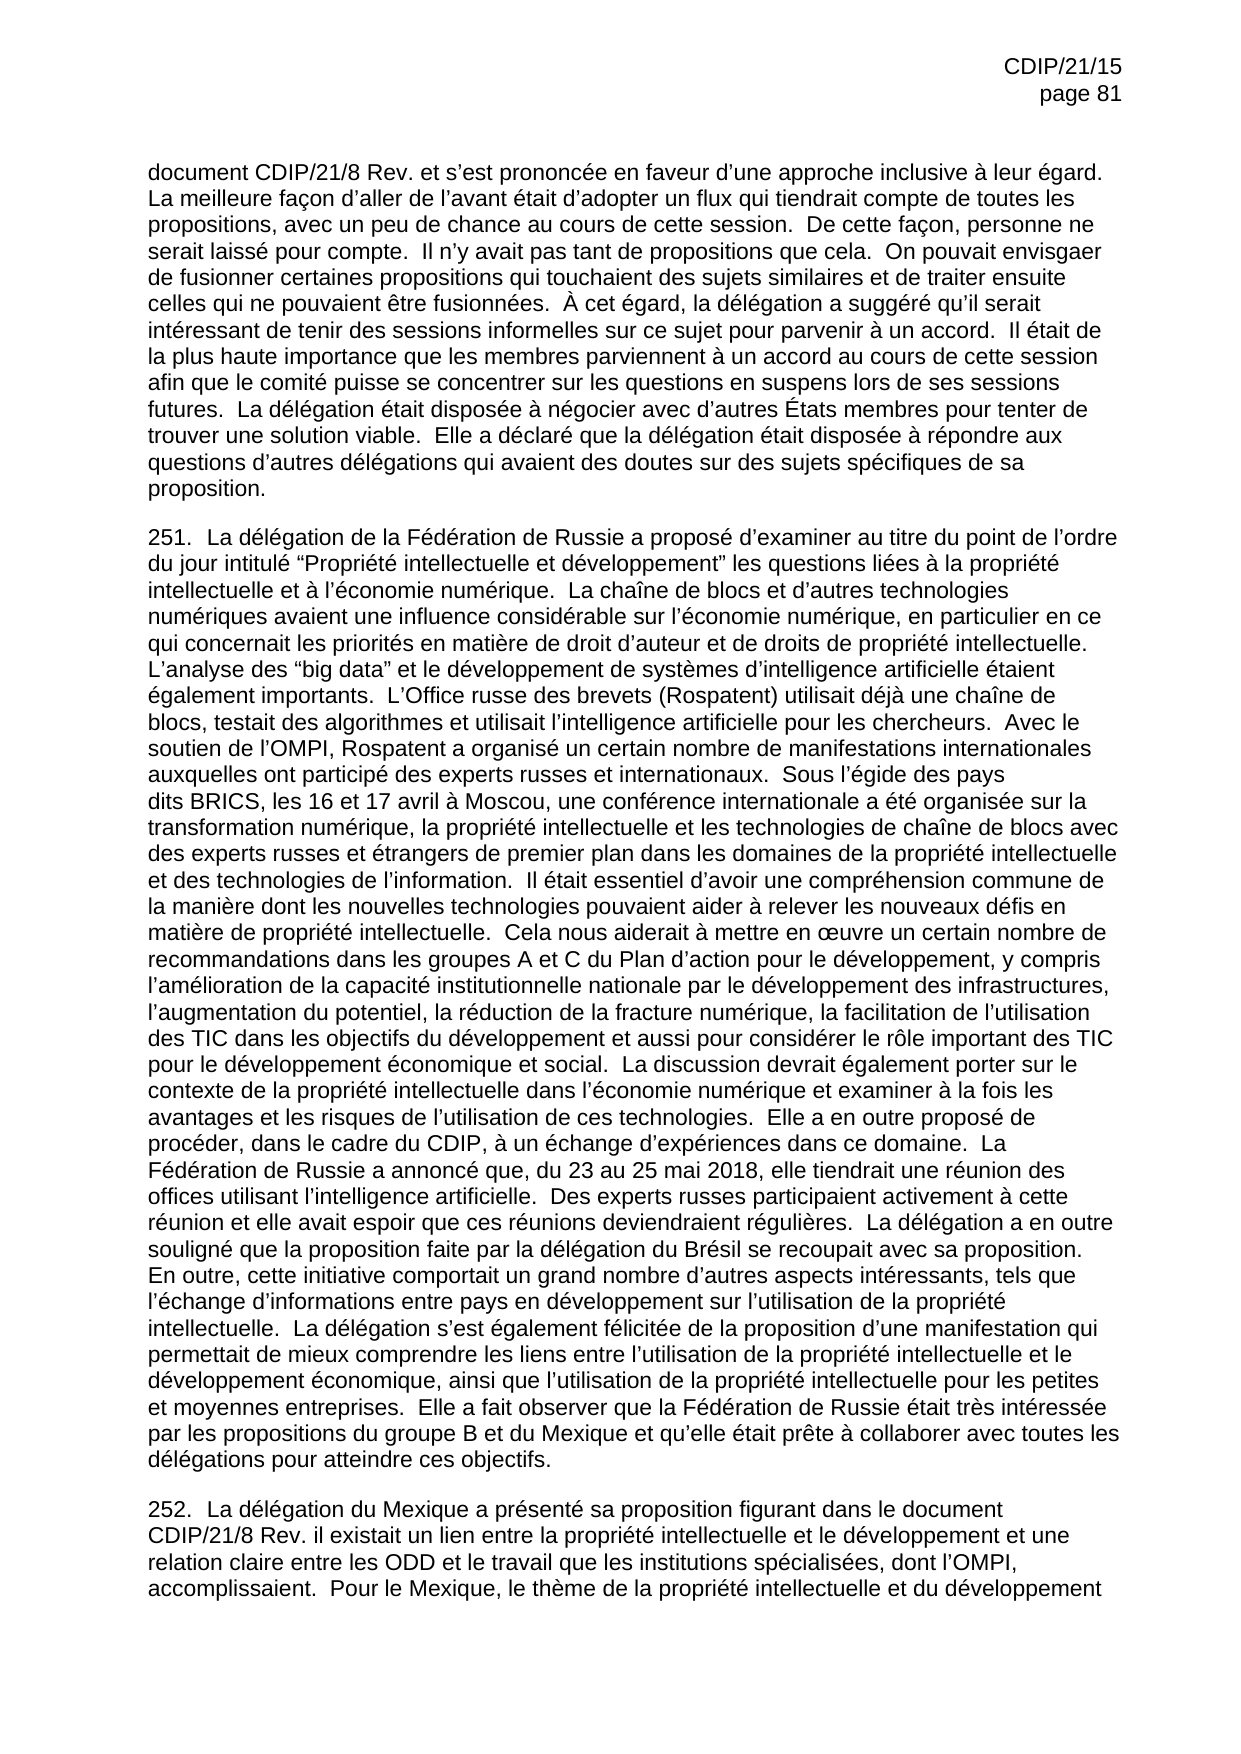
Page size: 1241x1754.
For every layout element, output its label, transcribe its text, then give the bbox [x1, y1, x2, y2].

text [148, 1496, 1122, 1601]
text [148, 158, 1122, 501]
text La délégation de la Fédération de Russie a proposé d’examiner au titre du point de l’ordre du jour intitulé “Propriété intellectuelle et développement” les questions liées à la propriété intellectuelle et à l’économie numérique. La chaîne de blocs et d’autres technologies numériques avaient une influence considérable sur l’économie numérique, en particulier en ce qui concernait les priorités en matière de droit d’auteur et de droits de propriété intellectuelle. L’analyse des “big data” et le développement de systèmes d’intelligence artificielle étaient également importants. L’Office russe des brevets (Rospatent) utilisait déjà une chaîne de blocs, testait des algorithmes et utilisait l’intelligence artificielle pour les chercheurs. Avec le soutien de l’OMPI, Rospatent a organisé un certain nombre de manifestations internationales auxquelles ont participé des experts russes et internationaux. Sous l’égide des pays dits BRICS, les 16 et 17 avril à Moscou, une conférence internationale a été organisée sur la transformation numérique, la propriété intellectuelle et les technologies de chaîne de blocs avec des experts russes et étrangers de premier plan dans les domaines de la propriété intellectuelle et des technologies de l’information. Il était essentiel d’avoir une compréhension commune de la manière dont les nouvelles technologies pouvaient aider à relever les nouveaux défis en matière de propriété intellectuelle. Cela nous aiderait à mettre en œuvre un certain nombre de recommandations dans les groupes A et C du Plan d’action pour le développement, y compris l’amélioration de la capacité institutionnelle nationale par le développement des infrastructures, l’augmentation du potentiel, la réduction de la fracture numérique, la facilitation de l’utilisation des TIC dans les objectifs du développement et aussi pour considérer le rôle important des TIC pour le développement économique et social. La discussion devrait également porter sur le contexte de la propriété intellectuelle dans l’économie numérique et examiner à la fois les avantages et les risques de l’utilisation de ces technologies. Elle a en outre proposé de procéder, dans le cadre du CDIP, à un échange d’expériences dans ce domaine. La Fédération de Russie a annoncé que, du 23 au 25 mai 2018, elle tiendrait une réunion des offices utilisant l’intelligence artificielle. Des experts russes participaient activement à cette réunion et elle avait espoir que ces réunions deviendraient régulières. La délégation a en outre souligné que la proposition faite par la délégation du Brésil se recoupait avec sa proposition. En outre, cette initiative comportait un grand nombre d’autres aspects intéressants, tels que l’échange d’informations entre pays en développement sur l’utilisation de la propriété intellectuelle. La délégation s’est également félicitée de la proposition d’une manifestation qui permettait de mieux comprendre les liens entre l’utilisation de la propriété intellectuelle et le développement économique, ainsi que l’utilisation de la propriété intellectuelle pour les petites et moyennes entreprises. Elle a fait observer que la Fédération de Russie était très intéressée par les propositions du groupe B et du Mexique et qu’elle était prête à collaborer avec toutes les délégations pour atteindre ces objectifs. [148, 524, 1122, 1473]
